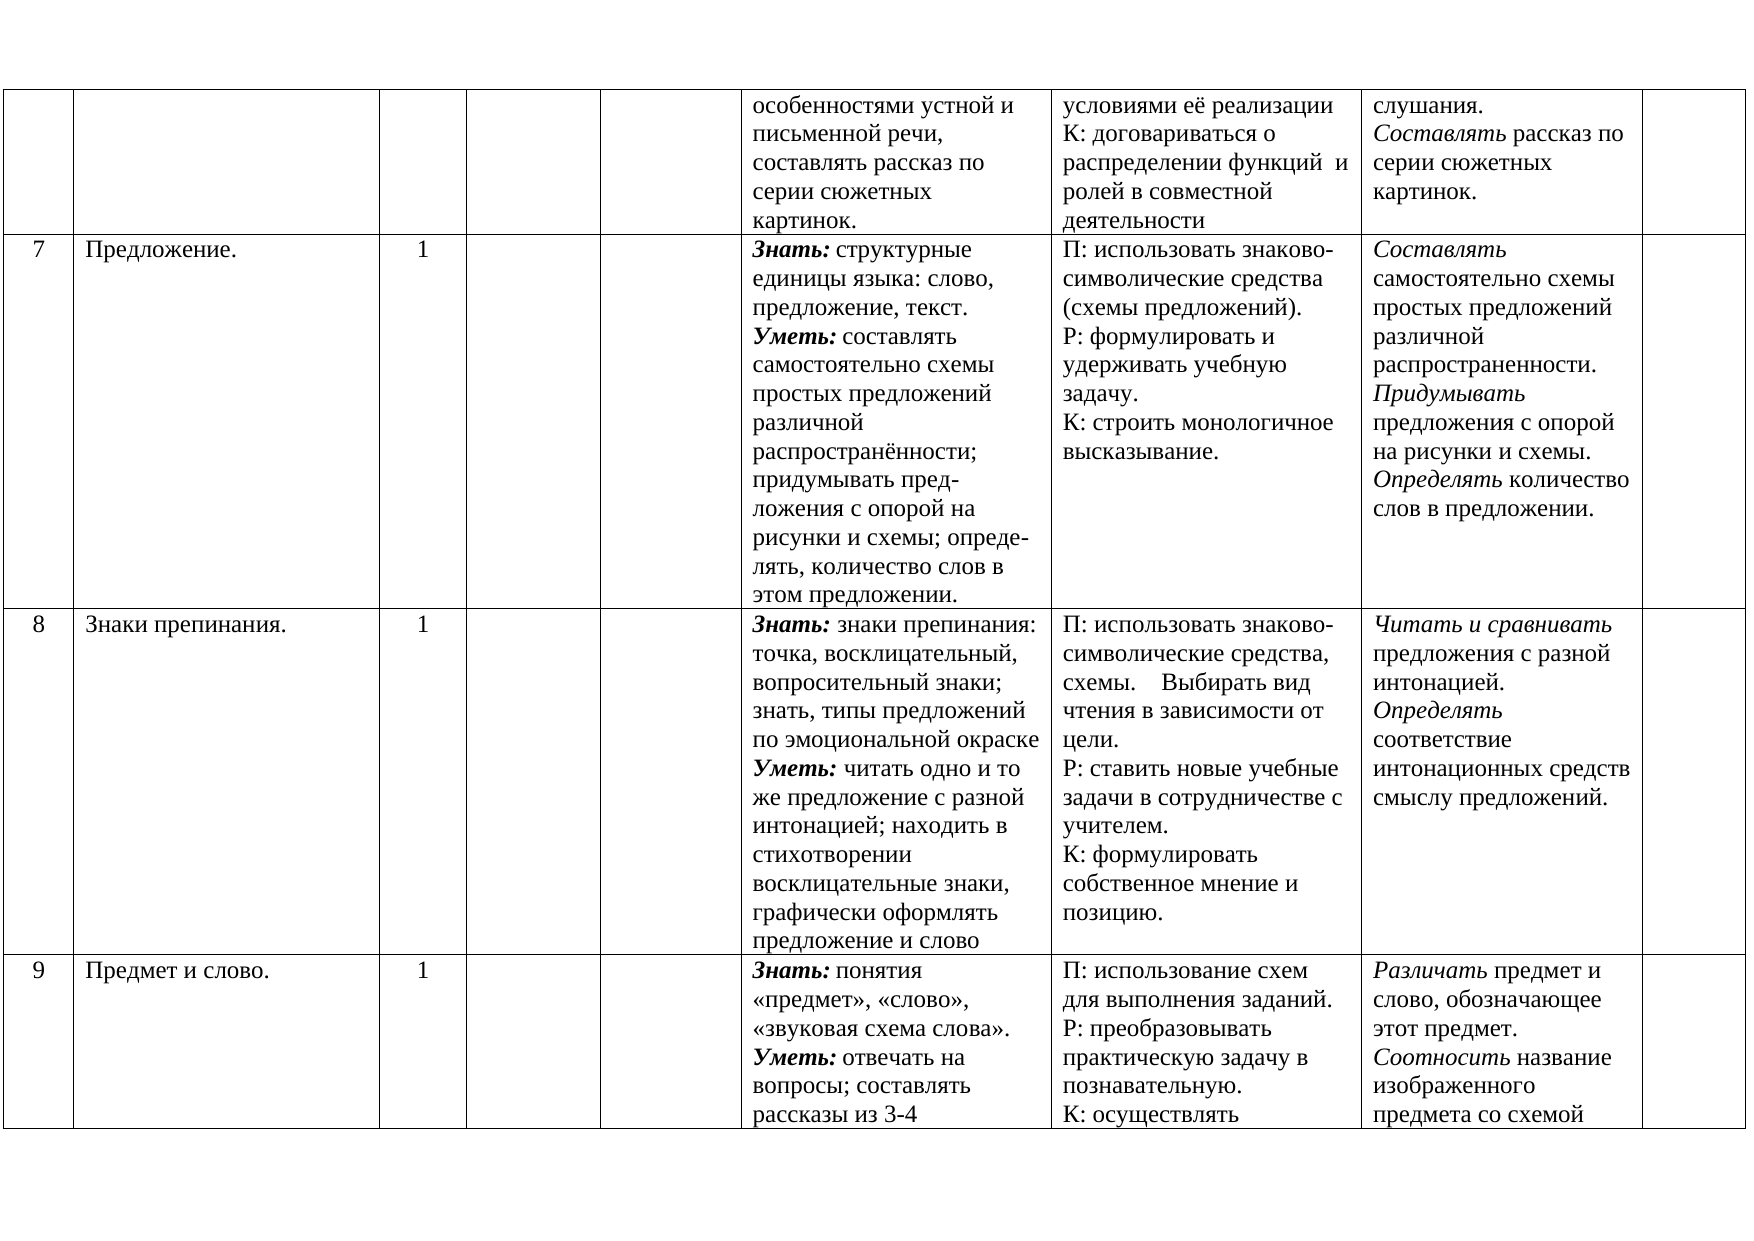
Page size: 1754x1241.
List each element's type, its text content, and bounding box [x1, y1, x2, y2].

table_cell Составлять самостоятельно схемы простых предложений различной распространенности. Придумывать предложения с опорой на рисунки и схемы. Определять количество слов в предложении. [1362, 235, 1642, 608]
table_cell Предмет и слово. [74, 955, 379, 1128]
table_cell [1052, 955, 1361, 1128]
table_cell [601, 609, 741, 954]
table_cell 1 [380, 955, 466, 1128]
table_cell П: использовать знаково-символические средства (схемы предложений). Р: формулировать и удерживать учебную задачу. К: строить монологичное высказывание. [1052, 235, 1361, 608]
table_cell [467, 90, 600, 233]
table_cell 1 [380, 235, 466, 608]
table_cell Читать и сравнивать предложения с разной интонацией. Определять соответствие интонационных средств смыслу предложений. [1362, 609, 1642, 954]
table_cell Знаки препинания. [74, 609, 379, 954]
table_cell [467, 955, 600, 1128]
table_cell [742, 90, 1051, 233]
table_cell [742, 955, 1051, 1128]
table_cell 8 [4, 609, 73, 954]
table_cell [467, 609, 600, 954]
table_cell 1 [380, 609, 466, 954]
table_cell Предложение. [74, 235, 379, 608]
table_cell [1643, 90, 1745, 233]
table_cell [601, 235, 741, 608]
table_cell [1643, 609, 1745, 954]
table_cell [74, 90, 379, 233]
table_cell 6 [4, 90, 73, 233]
table_cell Знать: знаки препинания: точка, восклицательный, вопросительный знаки; знать, типы предложений по эмоциональной окраске Уметь: читать одно и то же предложение с разной интонацией; находить в стихотворении восклицательные знаки, графически оформлять предложение и слово [742, 609, 1051, 954]
table_cell 7 [4, 235, 73, 608]
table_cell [1362, 955, 1642, 1128]
table_cell 1 [380, 90, 466, 233]
table_cell Знать: структурные единицы языка: слово, предложение, текст. Уметь: составлять самостоятельно схемы простых предложений различной распространённости; придумывать предложения с опорой на рисунки и схемы; определять, количество слов в этом предложении. [742, 235, 1051, 608]
table_cell [467, 235, 600, 608]
table_cell П: использовать знаково-символические средства, схемы. Выбирать вид чтения в зависимости от цели. Р: ставить новые учебные задачи в сотрудничестве с учителем. К: формулировать собственное мнение и позицию. [1052, 609, 1361, 954]
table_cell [1052, 90, 1361, 233]
table_cell [601, 90, 741, 233]
table_cell [1643, 235, 1745, 608]
table_cell [601, 955, 741, 1128]
table_cell 9 [4, 955, 73, 1128]
table_cell [1643, 955, 1745, 1128]
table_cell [1362, 90, 1642, 233]
